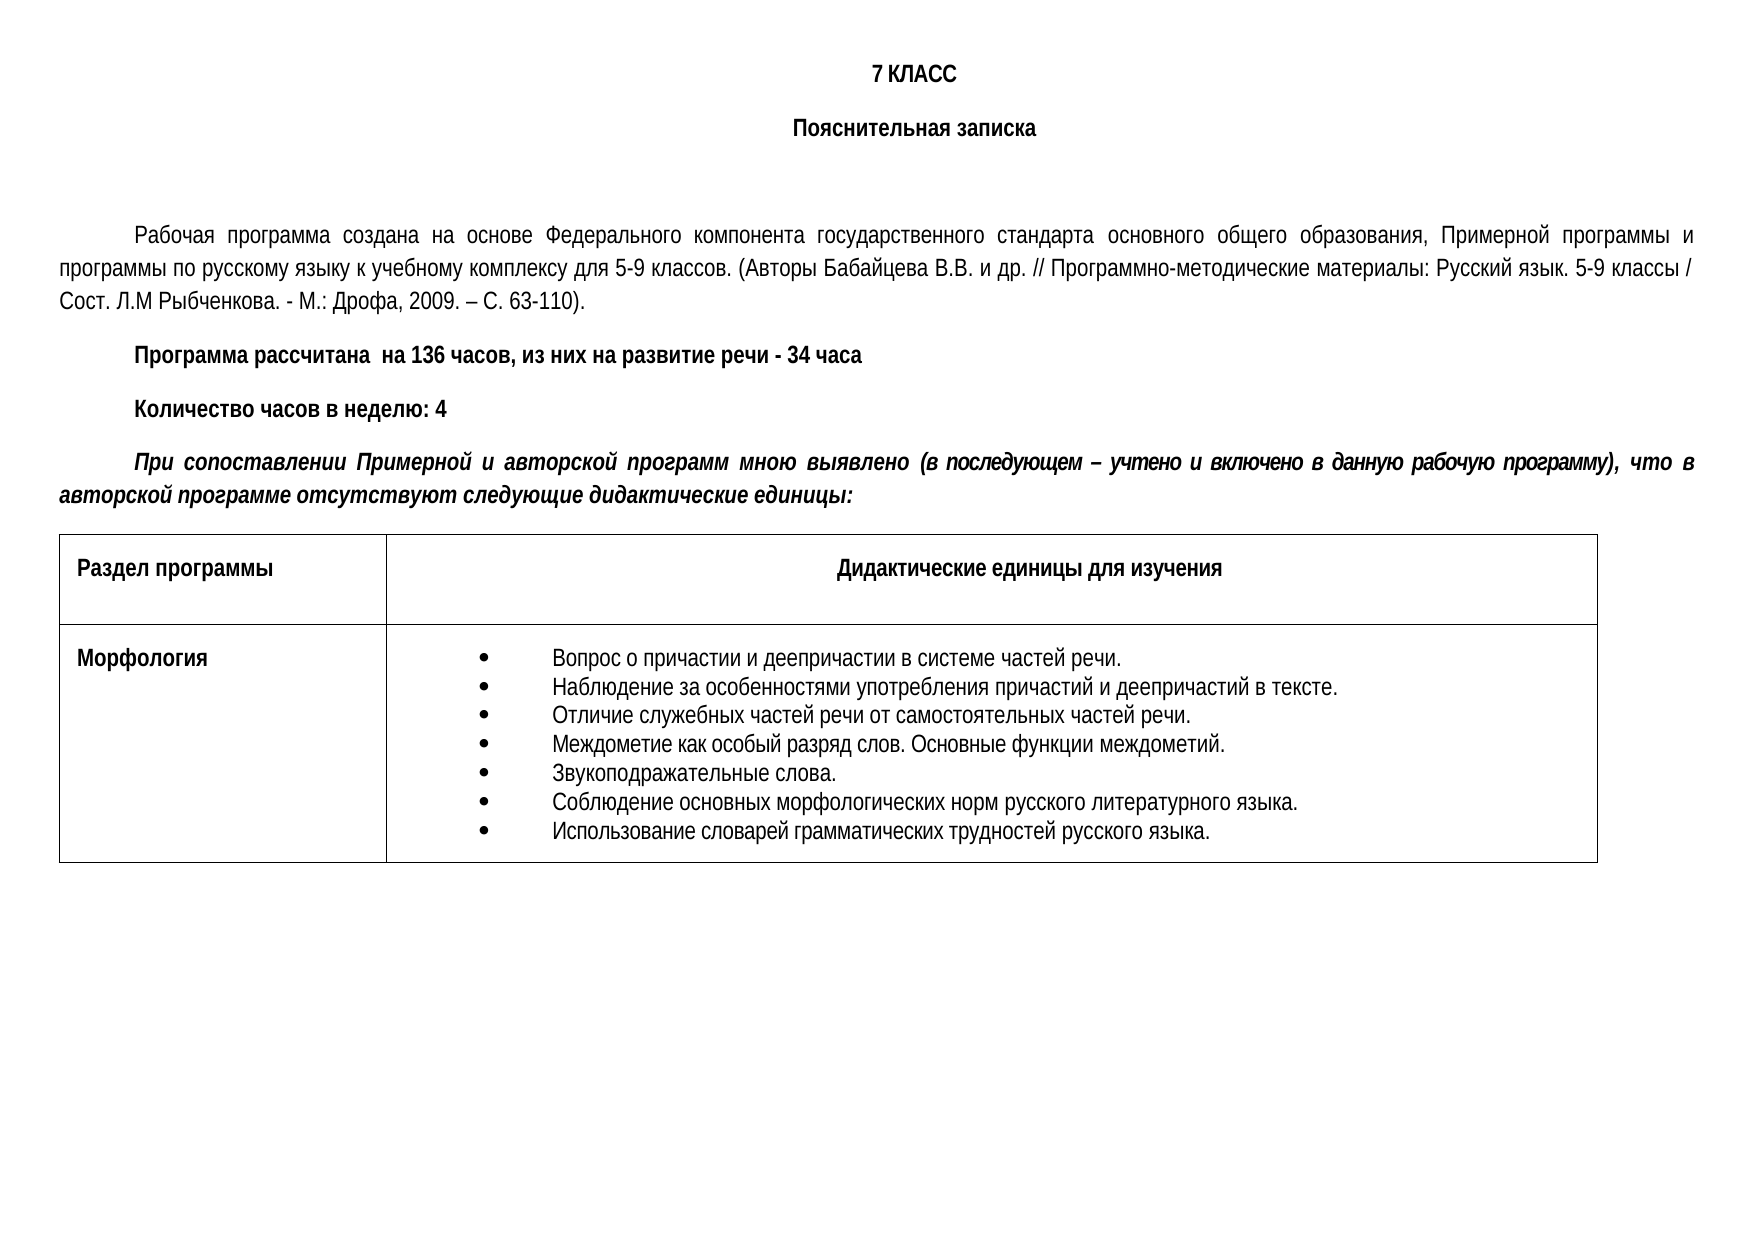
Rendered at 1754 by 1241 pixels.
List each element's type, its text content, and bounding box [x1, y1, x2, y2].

table_cell Вопрос о причастии и деепричастии в системе частей речи. Наблюдение за особенностями употребления причастий и деепричастий в тексте. Отличие служебных частей речи от самостоятельных частей речи. Междометие как особый разряд слов. Основные функции междометий. Звукоподражательные слова. Соблюдение основных морфологических норм русского литературного языка. Использование словарей грамматических трудностей русского языка. [387, 625, 1597, 862]
text 7 КЛАСС [59, 59, 1695, 88]
text Количество часов в неделю: 4 [59, 394, 1695, 422]
table_header Раздел программы [60, 535, 386, 624]
text Пояснительная записка [59, 113, 1695, 141]
text Рабочая программа создана на основе Федерального компонента государственного стандарта основного общего образования, Примерной программы и программы по русскому языку к учебному комплексу для 5-9 классов. (Авторы Бабайцева В.В. и др. // Программно-методические материалы: Русский язык. 5-9 классы / Сост. Л.М Рыбченкова. - М.: Дрофа, 2009. – С. 63-110). [59, 220, 1695, 315]
text При сопоставлении Примерной и авторской программ мною выявлено (в последующем – учтено и включено в данную рабочую программу), что в авторской программе отсутствуют следующие дидактические единицы: [59, 447, 1695, 509]
text Программа рассчитана на 136 часов, из них на развитие речи - 34 часа [59, 340, 1695, 368]
table_cell Морфология [60, 625, 386, 862]
table_header Дидактические единицы для изучения [387, 535, 1597, 624]
